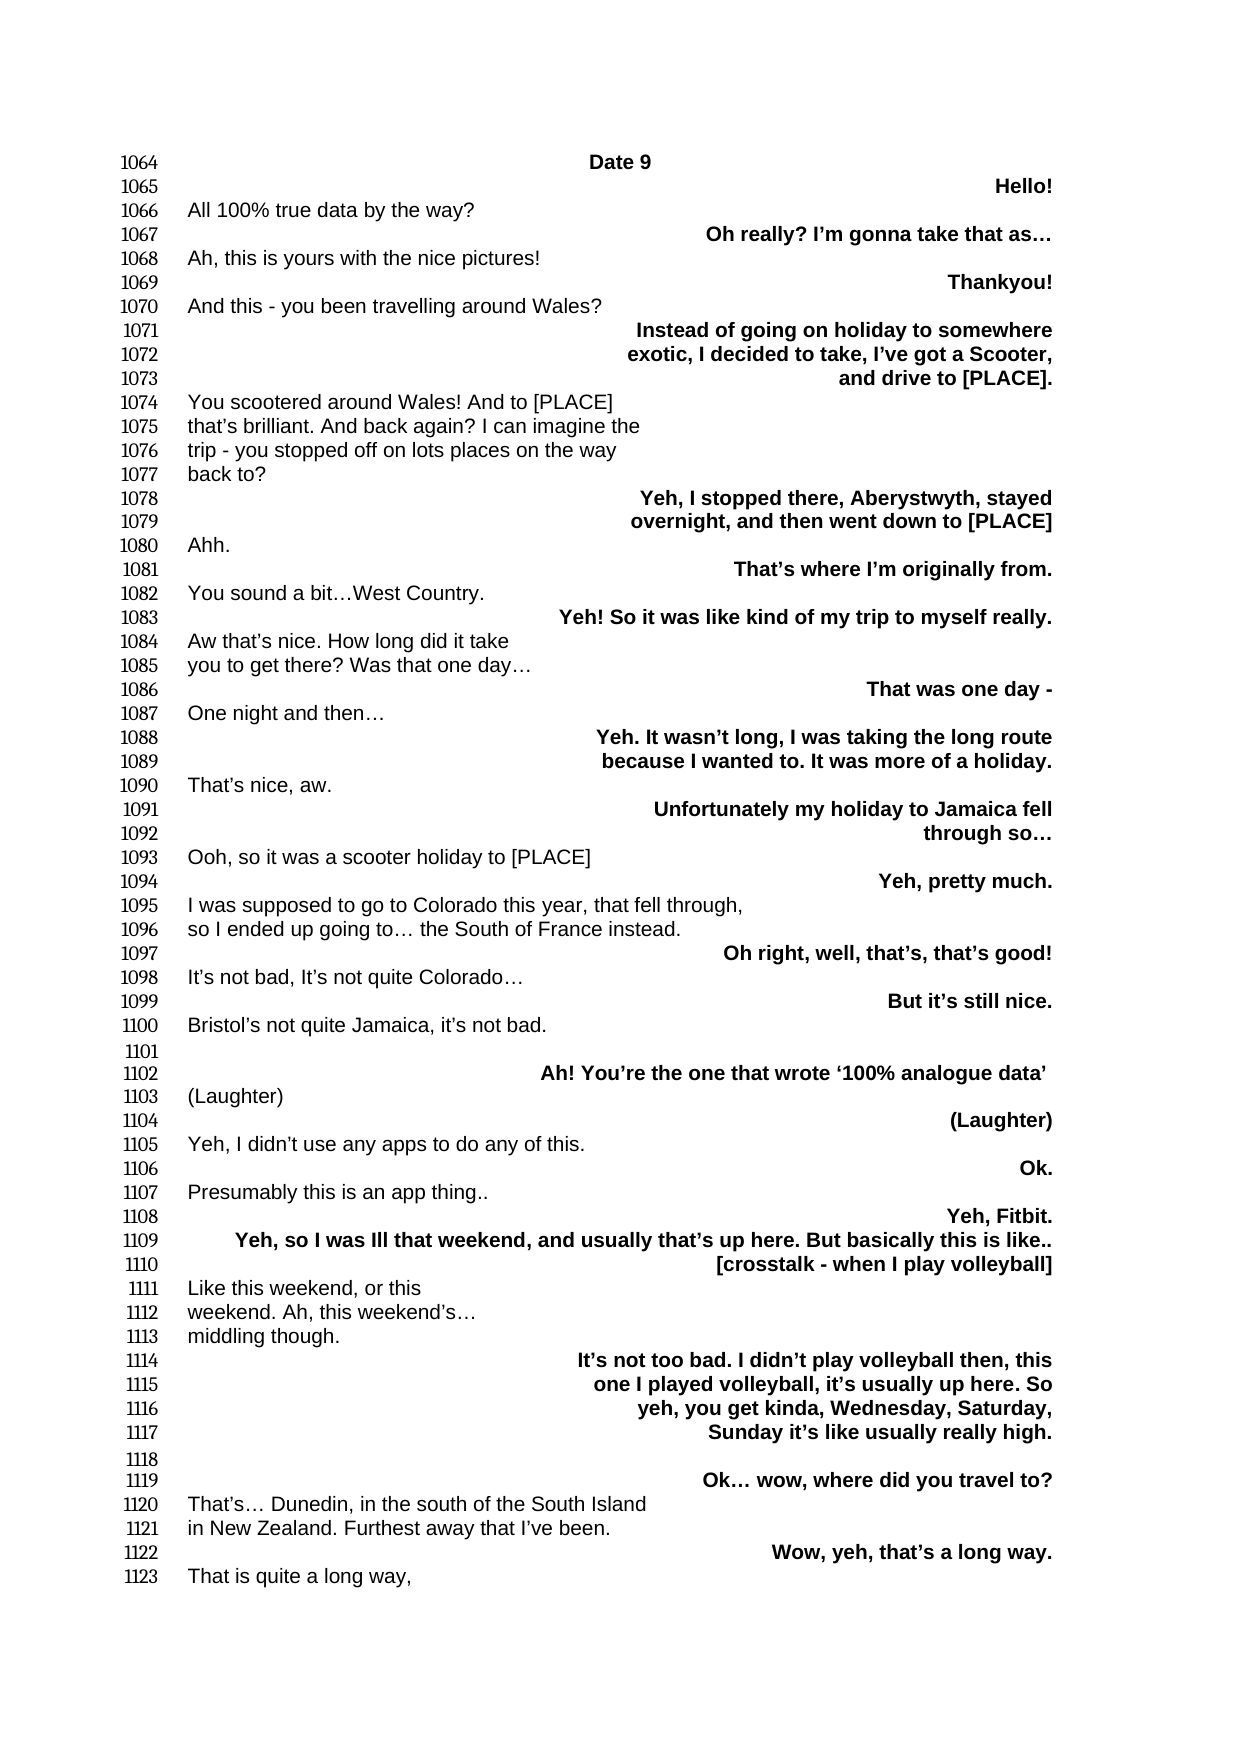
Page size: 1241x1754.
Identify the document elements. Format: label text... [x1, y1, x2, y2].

text One night and then… [187, 701, 1053, 725]
text Thankyou! [187, 270, 1053, 294]
text Instead of going on holiday to somewhere exotic, I decided to take, I’ve got a Scooter, and drive to [PLACE]. [586, 318, 1053, 389]
text That is quite a long way, [187, 1563, 1053, 1587]
text Yeh, so I was Ill that weekend, and usually that’s up here. But basically this is like.. [crosstalk - when I play volleyball] [187, 1228, 1053, 1276]
text That’s… Dunedin, in the south of the South Island in New Zealand. Furthest away that I’ve been. [187, 1492, 661, 1539]
text Unfortunately my holiday to Jamaica fell through so… [631, 797, 1053, 845]
text It’s not too bad. I didn’t play volleyball then, this one I played volleyball, it’s usually up here. So yeh, you get kinda, Wednesday, Saturday, Sunday it’s like usually really high. [557, 1348, 1053, 1444]
text Ooh, so it was a scooter holiday to [PLACE] [187, 845, 1053, 869]
text Hello! [187, 174, 1053, 198]
text I was supposed to go to Colorado this year, that fell through, so I ended up going to… the South of France instead. [187, 893, 749, 941]
text You scootered around Wales! And to [PLACE] that’s brilliant. And back again? I can imagine the trip - you stopped off on lots places on the way back to? [187, 389, 661, 485]
text It’s not bad, It’s not quite Colorado… [187, 964, 1053, 988]
text Wow, yeh, that’s a long way. [187, 1539, 1053, 1563]
text That was one day - [187, 677, 1053, 701]
text Aw that’s nice. How long did it take you to get there? Was that one day… [187, 629, 542, 677]
text Oh really? I’m gonna take that as… [187, 222, 1053, 246]
text Like this weekend, or this weekend. Ah, this weekend’s… middling though. [187, 1276, 513, 1348]
text Oh right, well, that’s, that’s good! [187, 941, 1053, 964]
text Yeh, Fitbit. [187, 1204, 1053, 1228]
text Yeh, I didn’t use any apps to do any of this. [187, 1132, 1053, 1156]
text Ahh. [187, 533, 1053, 557]
text And this - you been travelling around Wales? [187, 294, 1053, 318]
text Ok… wow, where did you travel to? [187, 1468, 1053, 1492]
text Ah! You’re the one that wrote ‘100% analogue data’ [187, 1060, 1053, 1084]
text Ok. [187, 1156, 1053, 1180]
text That’s nice, aw. [187, 773, 1053, 797]
text Date 9 [187, 150, 1053, 174]
text But it’s still nice. [187, 988, 1053, 1012]
text You sound a bit…West Country. [187, 581, 1053, 605]
text Bristol’s not quite Jamaica, it’s not bad. [187, 1012, 1053, 1036]
text Yeh! So it was like kind of my trip to myself really. [187, 605, 1053, 629]
text All 100% true data by the way? [187, 198, 1053, 222]
text (Laughter) [187, 1108, 1053, 1132]
text Yeh. It wasn’t long, I was taking the long route because I wanted to. It was more of a holiday. [527, 725, 1053, 773]
text Yeh, I stopped there, Aberystwyth, stayed overnight, and then went down to [PLACE] [601, 485, 1053, 533]
text (Laughter) [187, 1084, 1053, 1108]
text That’s where I’m originally from. [187, 557, 1053, 581]
text Ah, this is yours with the nice pictures! [187, 246, 1053, 270]
text Yeh, pretty much. [187, 869, 1053, 893]
text Presumably this is an app thing.. [187, 1180, 1053, 1204]
